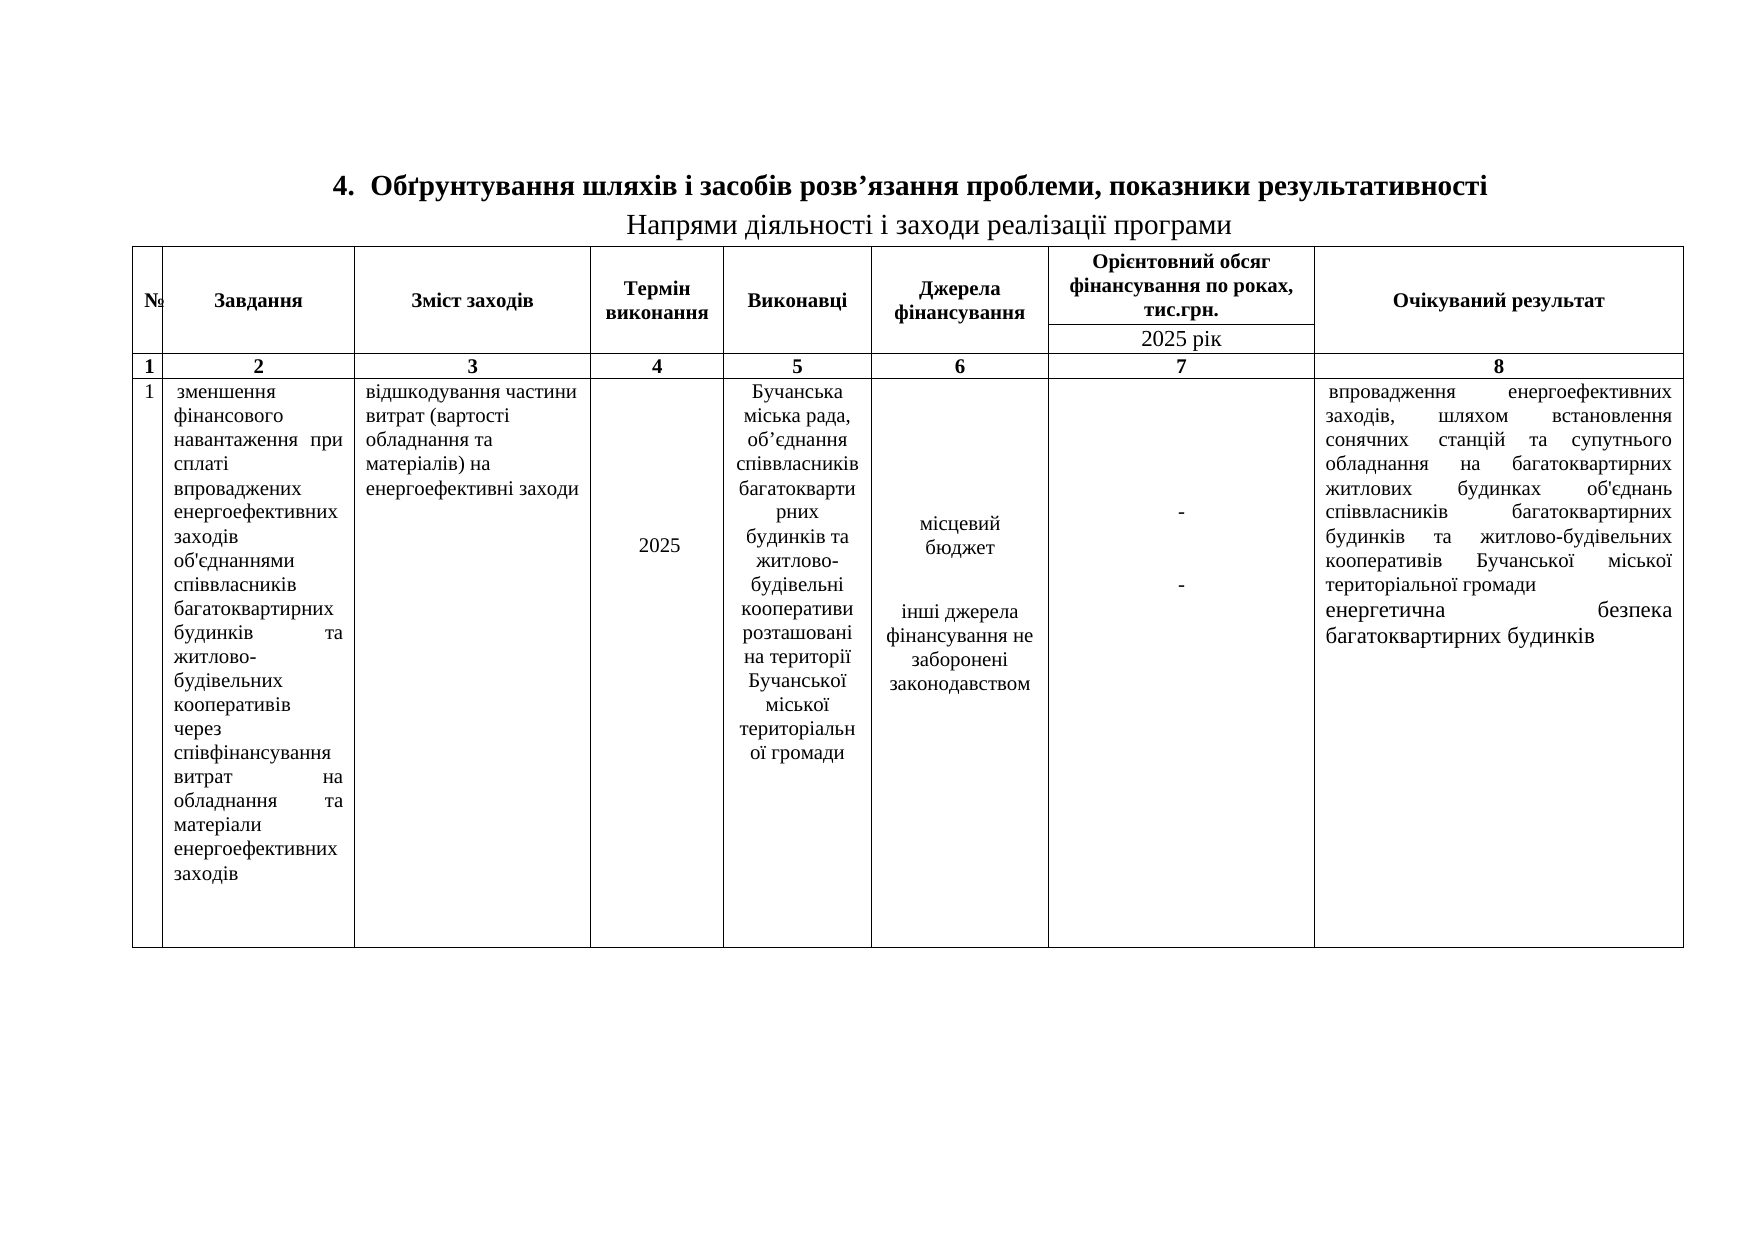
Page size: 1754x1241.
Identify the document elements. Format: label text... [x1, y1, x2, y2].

table_cell 2025 [591, 379, 723, 947]
table_header Орієнтовний обсяг фінансування по роках, тис.грн. [1049, 247, 1314, 324]
table_header Завдання [163, 247, 354, 353]
text Напрями діяльності і заходи реалізації програми [163, 207, 1695, 241]
table_cell впровадження енергоефективних заходів, шляхом встановлення сонячних станцій та супутнього обладнання на багатоквартирних житлових будинках об'єднань співвласників багатоквартирних будинків та житлово-будівельних кооперативів Бучанської міської територіальної громади енергетична безпека багатоквартирних будинків [1315, 379, 1683, 947]
table_cell зменшення фінансового навантаження при сплаті впроваджених енергоефективних заходів об'єднаннями співвласників багатоквартирних будинків та житлово-будівельних кооперативів через співфінансування витрат на обладнання та матеріали енергоефективних заходів [163, 379, 354, 947]
table_cell 1 [133, 354, 162, 378]
table_header Джерела фінансування [872, 247, 1048, 353]
table_cell 7 [1049, 354, 1314, 378]
table_cell 8 [1315, 354, 1683, 378]
table_header Очікуваний результат [1315, 247, 1683, 353]
table_cell відшкодування частини витрат (вартості обладнання та матеріалів) на енергоефективні заходи [355, 379, 590, 947]
table_cell 2 [163, 354, 354, 378]
table_header Термін виконання [591, 247, 723, 353]
table_cell 6 [872, 354, 1048, 378]
table_cell місцевий бюджет інші джерела фінансування не заборонені законодавством [872, 379, 1048, 947]
table_header Виконавці [724, 247, 871, 353]
table_cell Бучанська міська рада, об’єднання співвласників багатоквартирних будинків та житлово-будівельні кооперативи розташовані на території Бучанської міської територіальної громади [724, 379, 871, 947]
table_cell 3 [355, 354, 590, 378]
table_cell 4 [591, 354, 723, 378]
table_cell 2025 рік [1049, 325, 1314, 353]
table_cell 5 [724, 354, 871, 378]
table_header Зміст заходів [355, 247, 590, 353]
list Обґрунтування шляхів і засобів розв’язання проблеми, показники результативності [126, 168, 1695, 202]
table_header № [133, 247, 162, 353]
table_cell - - [1049, 379, 1314, 947]
table_cell 1 [133, 379, 162, 947]
